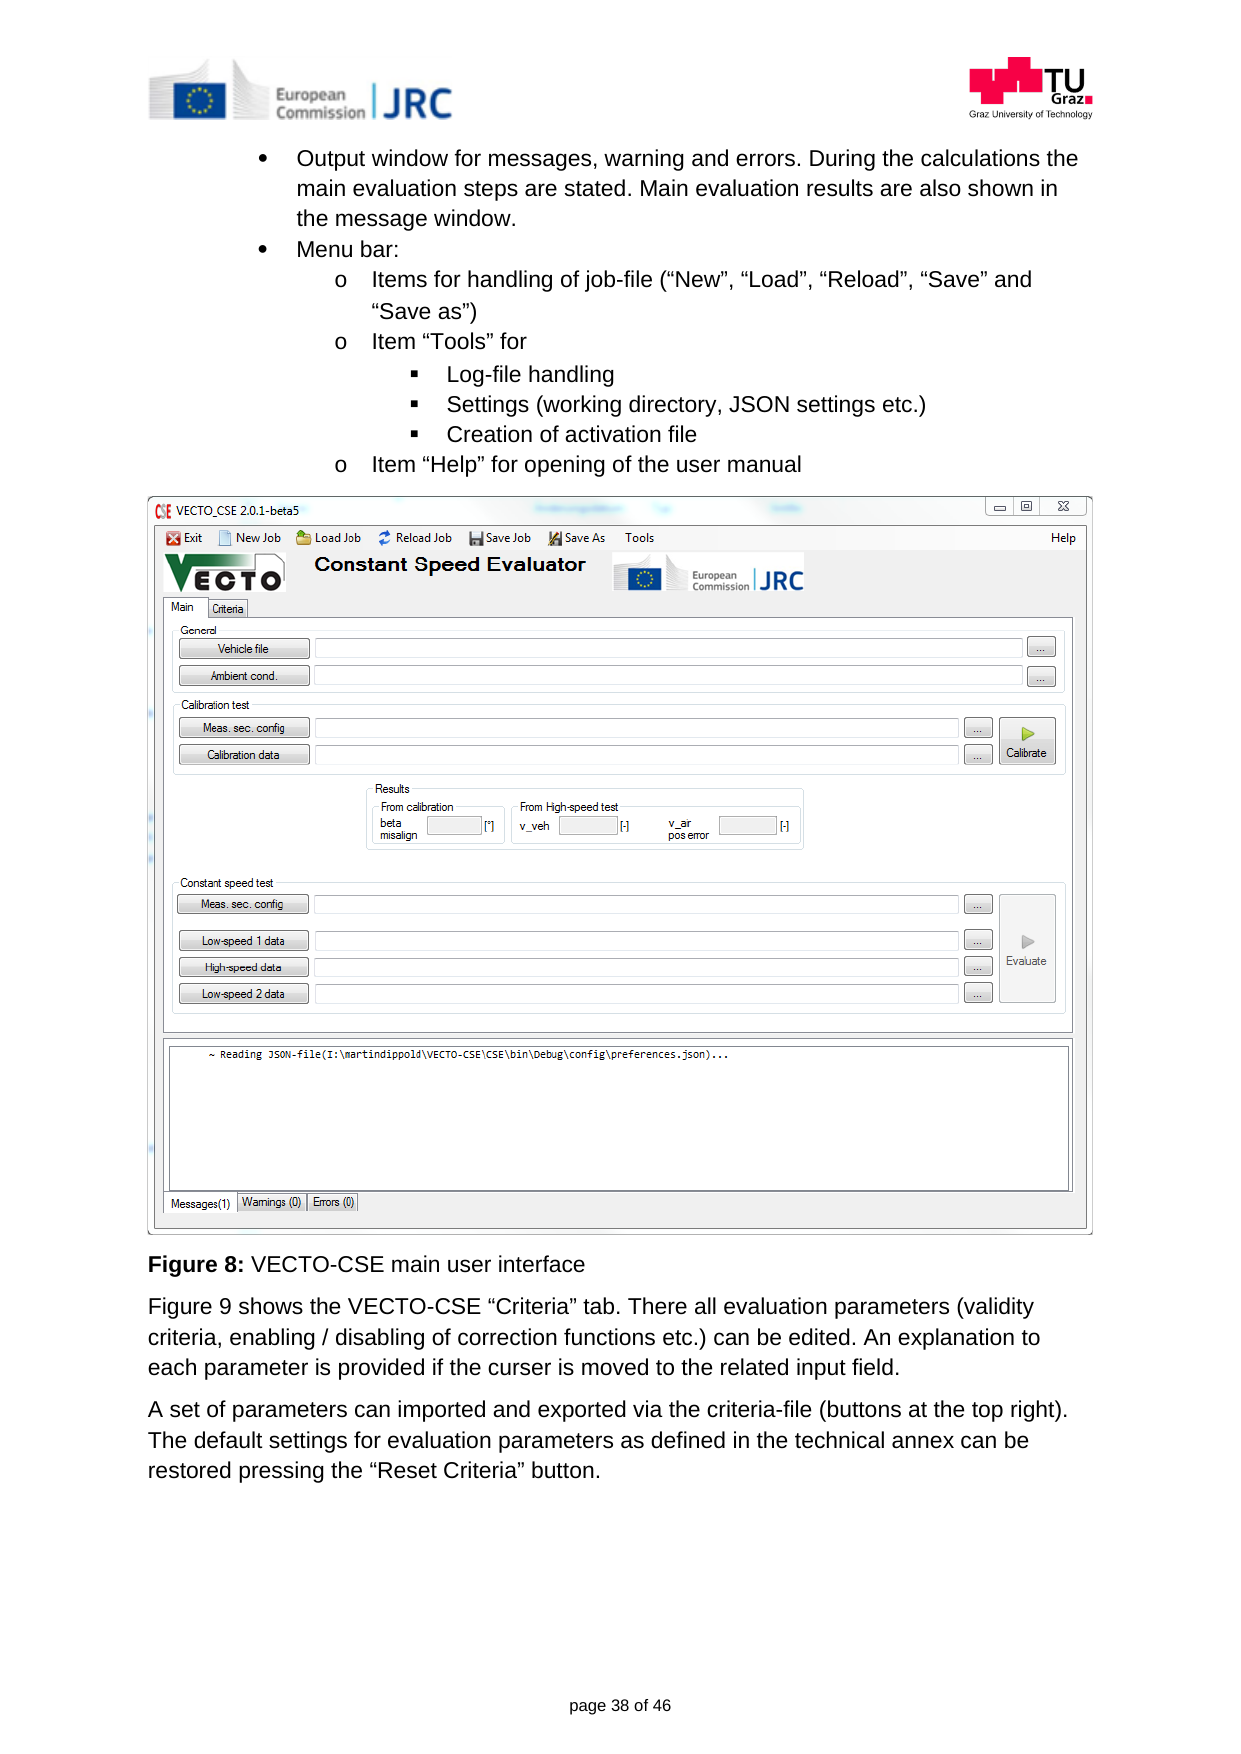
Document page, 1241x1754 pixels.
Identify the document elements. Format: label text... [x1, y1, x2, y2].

text A set of parameters can imported and exported via the criteria-file (buttons at the top right). The default settings for evaluation parameters as defined in the technical annex can be restored pressing the “Reset Criteria” button. [148, 1396, 1092, 1483]
picture [147, 496, 1093, 1235]
picture [969, 57, 1093, 120]
list Output window for messages, warning and errors. During the calculations the main evaluation steps are stated. Main evaluation results are also shown in the message window. [259, 145, 1092, 232]
picture [147, 56, 453, 120]
list Item “Help” for opening of the user manual [334, 451, 1092, 479]
list Menu bar: [259, 236, 1092, 262]
list Item “Tools” for [334, 328, 1092, 356]
list Log-file handling [409, 361, 1092, 387]
text Figure 8: VECTO-CSE main user interface [148, 1251, 1092, 1277]
text Figure 9 shows the VECTO-CSE “Criteria” tab. There all evaluation parameters (validity criteria, enabling / disabling of correction functions etc.) can be edited. An explanation to each parameter is provided if the curser is moved to the related input field. [148, 1293, 1092, 1380]
list Settings (working directory, JSON settings etc.) [409, 391, 1092, 417]
list Creation of activation file [409, 421, 1092, 447]
list Items for handling of job-file (“New”, “Load”, “Reload”, “Save” and “Save as”) [334, 266, 1092, 324]
